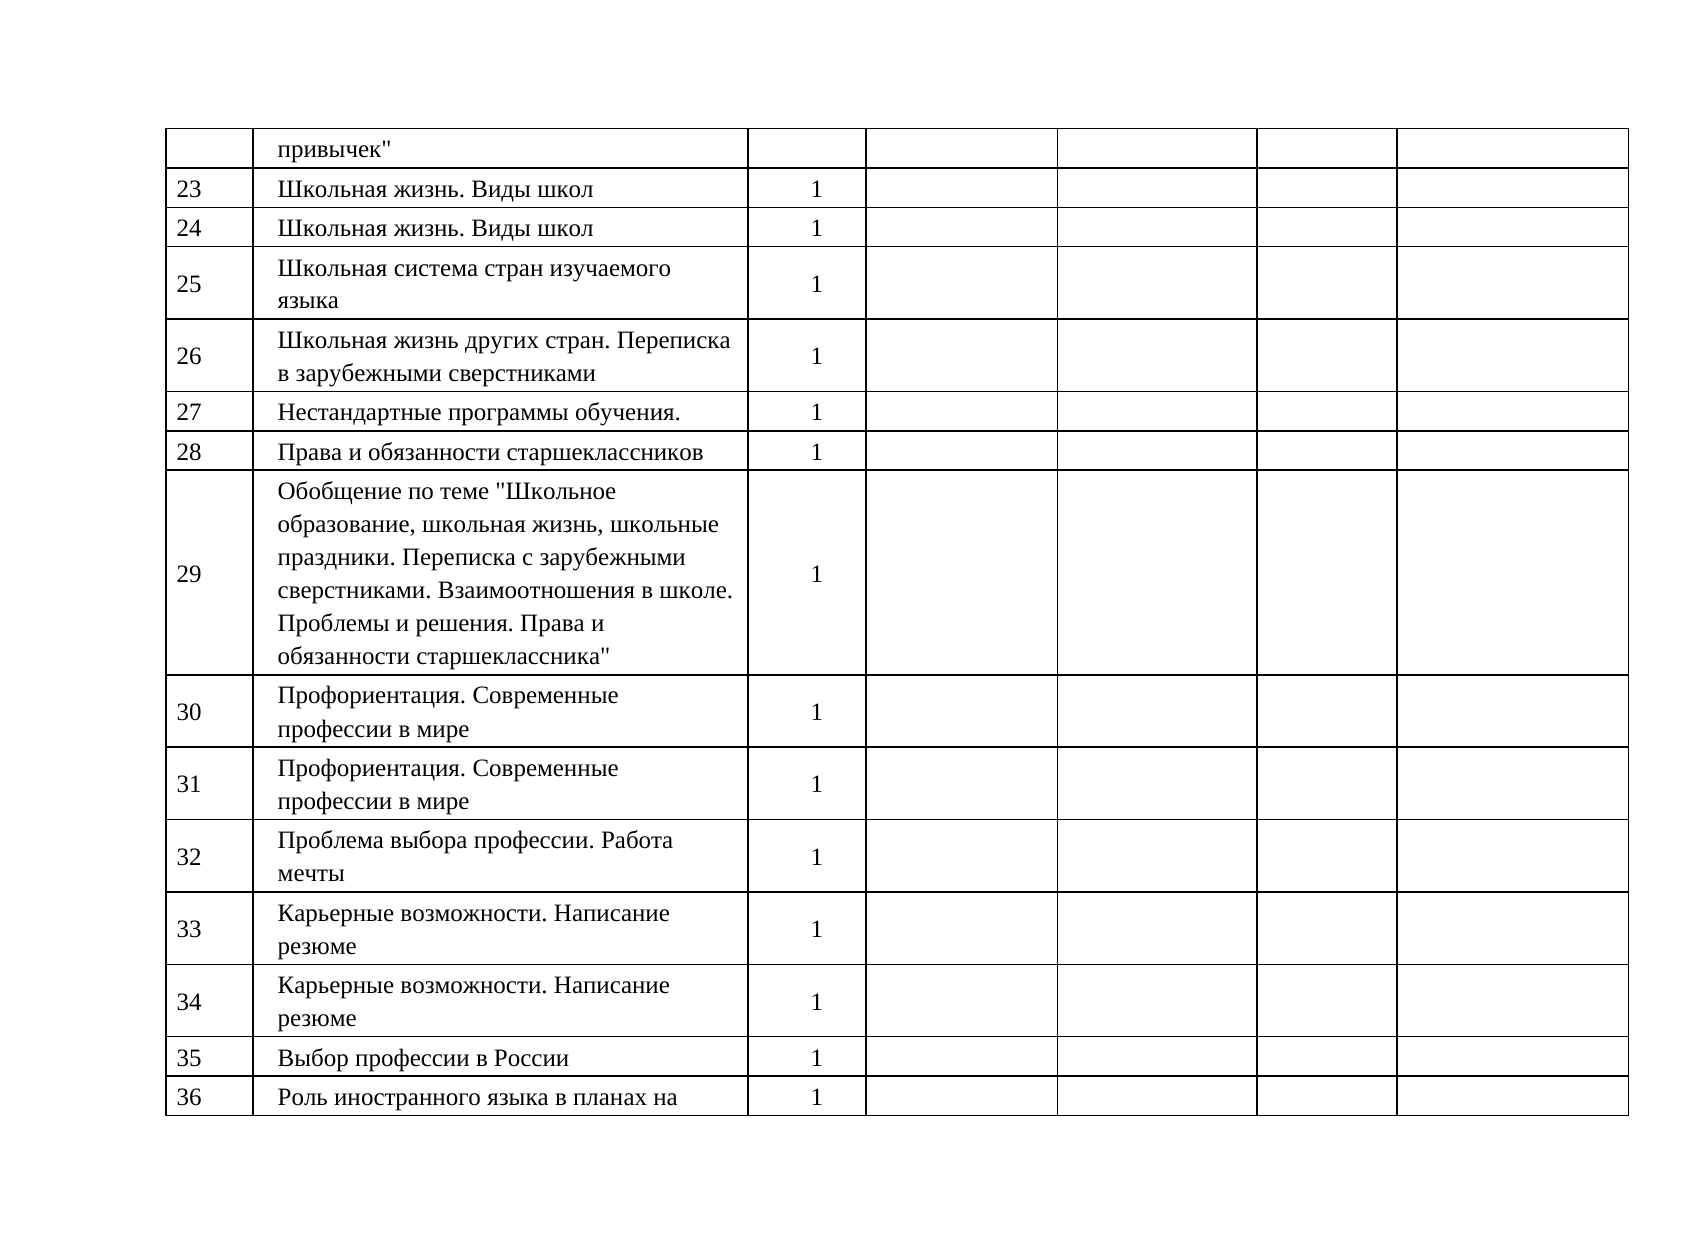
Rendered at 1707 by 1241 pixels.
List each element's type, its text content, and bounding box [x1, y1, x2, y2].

table_cell 1 [749, 471, 865, 674]
table_cell [867, 893, 1057, 963]
table_cell [867, 1077, 1057, 1114]
table_cell 22 [167, 129, 252, 167]
table_cell [1398, 748, 1628, 819]
table_cell Школьная жизнь. Виды школ [254, 169, 747, 206]
table_cell [1058, 1077, 1256, 1114]
table_cell [867, 820, 1057, 891]
table_cell [867, 169, 1057, 206]
table_cell [1258, 129, 1396, 167]
table_cell [1058, 748, 1256, 819]
table_cell [1398, 1077, 1628, 1114]
table_cell 1 [749, 1037, 865, 1075]
table_cell [1058, 965, 1256, 1036]
table_cell [1258, 965, 1396, 1036]
table_cell [1398, 129, 1628, 167]
table_cell 31 [167, 748, 252, 819]
table_cell [1058, 129, 1256, 167]
table_cell 1 [749, 320, 865, 391]
table_cell [867, 676, 1057, 746]
table_cell [1058, 392, 1256, 430]
table_cell [867, 208, 1057, 246]
table_cell [1398, 965, 1628, 1036]
table_cell [1398, 676, 1628, 746]
table_cell [1398, 320, 1628, 391]
table_cell [867, 471, 1057, 674]
table_cell 27 [167, 392, 252, 430]
table_cell 36 [167, 1077, 252, 1114]
table_cell [1398, 169, 1628, 206]
table_cell 1 [749, 748, 865, 819]
table_cell [1398, 432, 1628, 469]
table_cell 1 [867, 129, 1057, 167]
table_cell Права и обязанности старшеклассников [254, 432, 747, 469]
table_cell [1398, 820, 1628, 891]
table_cell [1058, 247, 1256, 318]
table_cell [1058, 676, 1256, 746]
table_cell 32 [167, 820, 252, 891]
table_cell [254, 1077, 747, 1114]
table_cell [1058, 169, 1256, 206]
table_cell [1258, 392, 1396, 430]
table_cell [1258, 676, 1396, 746]
table_cell [1058, 1037, 1256, 1075]
table_cell 24 [167, 208, 252, 246]
table_cell 34 [167, 965, 252, 1036]
table_cell 25 [167, 247, 252, 318]
table_cell 1 [749, 965, 865, 1036]
table_cell 30 [167, 676, 252, 746]
table_cell [1258, 247, 1396, 318]
table_cell [1058, 208, 1256, 246]
table_cell 1 [749, 247, 865, 318]
table_cell [1258, 820, 1396, 891]
table_cell 35 [167, 1037, 252, 1075]
table_cell [867, 1037, 1057, 1075]
table_cell Обобщение по теме "Школьное образование, школьная жизнь, школьные праздники. Переписка с зарубежными сверстниками. Взаимоотношения в школе. Проблемы и решения. Права и обязанности старшеклассника" [254, 471, 747, 674]
table_cell [1258, 748, 1396, 819]
table_cell [1258, 471, 1396, 674]
table_cell [867, 247, 1057, 318]
table_cell Профориентация. Современные профессии в мире [254, 676, 747, 746]
table_cell [867, 965, 1057, 1036]
table_cell Выбор профессии в России [254, 1037, 747, 1075]
table_cell Школьная система стран изучаемого языка [254, 247, 747, 318]
table_cell 33 [167, 893, 252, 963]
table_cell [1398, 471, 1628, 674]
table_cell Школьная жизнь других стран. Переписка в зарубежными сверстниками [254, 320, 747, 391]
table_cell [1258, 432, 1396, 469]
table_cell [1058, 820, 1256, 891]
table_cell [1258, 320, 1396, 391]
table_cell [1058, 432, 1256, 469]
table_cell [1058, 471, 1256, 674]
table_cell [867, 392, 1057, 430]
table_cell 28 [167, 432, 252, 469]
table_cell Школьная жизнь. Виды школ [254, 208, 747, 246]
table_cell Проблема выбора профессии. Работа мечты [254, 820, 747, 891]
table_cell 1 [749, 208, 865, 246]
table_cell 1 [749, 893, 865, 963]
table_cell [1258, 208, 1396, 246]
table_cell [867, 748, 1057, 819]
table_cell [1398, 1037, 1628, 1075]
table_cell [1258, 1037, 1396, 1075]
table_cell 29 [167, 471, 252, 674]
table_cell 1 [749, 392, 865, 430]
table_cell 1 [749, 676, 865, 746]
table_cell [1398, 208, 1628, 246]
table_cell 23 [167, 169, 252, 206]
table_cell [1258, 169, 1396, 206]
table_cell [1398, 247, 1628, 318]
table_cell Нестандартные программы обучения. [254, 392, 747, 430]
table_cell [1398, 893, 1628, 963]
table_cell [1058, 320, 1256, 391]
table_cell [1058, 893, 1256, 963]
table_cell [254, 129, 747, 167]
table_cell Карьерные возможности. Написание резюме [254, 893, 747, 963]
table_cell 26 [167, 320, 252, 391]
table_cell [1258, 893, 1396, 963]
table_cell 1 [749, 169, 865, 206]
table_cell Карьерные возможности. Написание резюме [254, 965, 747, 1036]
table_cell [867, 320, 1057, 391]
table_cell [1258, 1077, 1396, 1114]
table_cell Профориентация. Современные профессии в мире [254, 748, 747, 819]
table_cell 1 [749, 1077, 865, 1114]
table_cell 1 [749, 820, 865, 891]
table_cell [867, 432, 1057, 469]
table_cell [1398, 392, 1628, 430]
table_cell 1 [749, 129, 865, 167]
table_cell 1 [749, 432, 865, 469]
